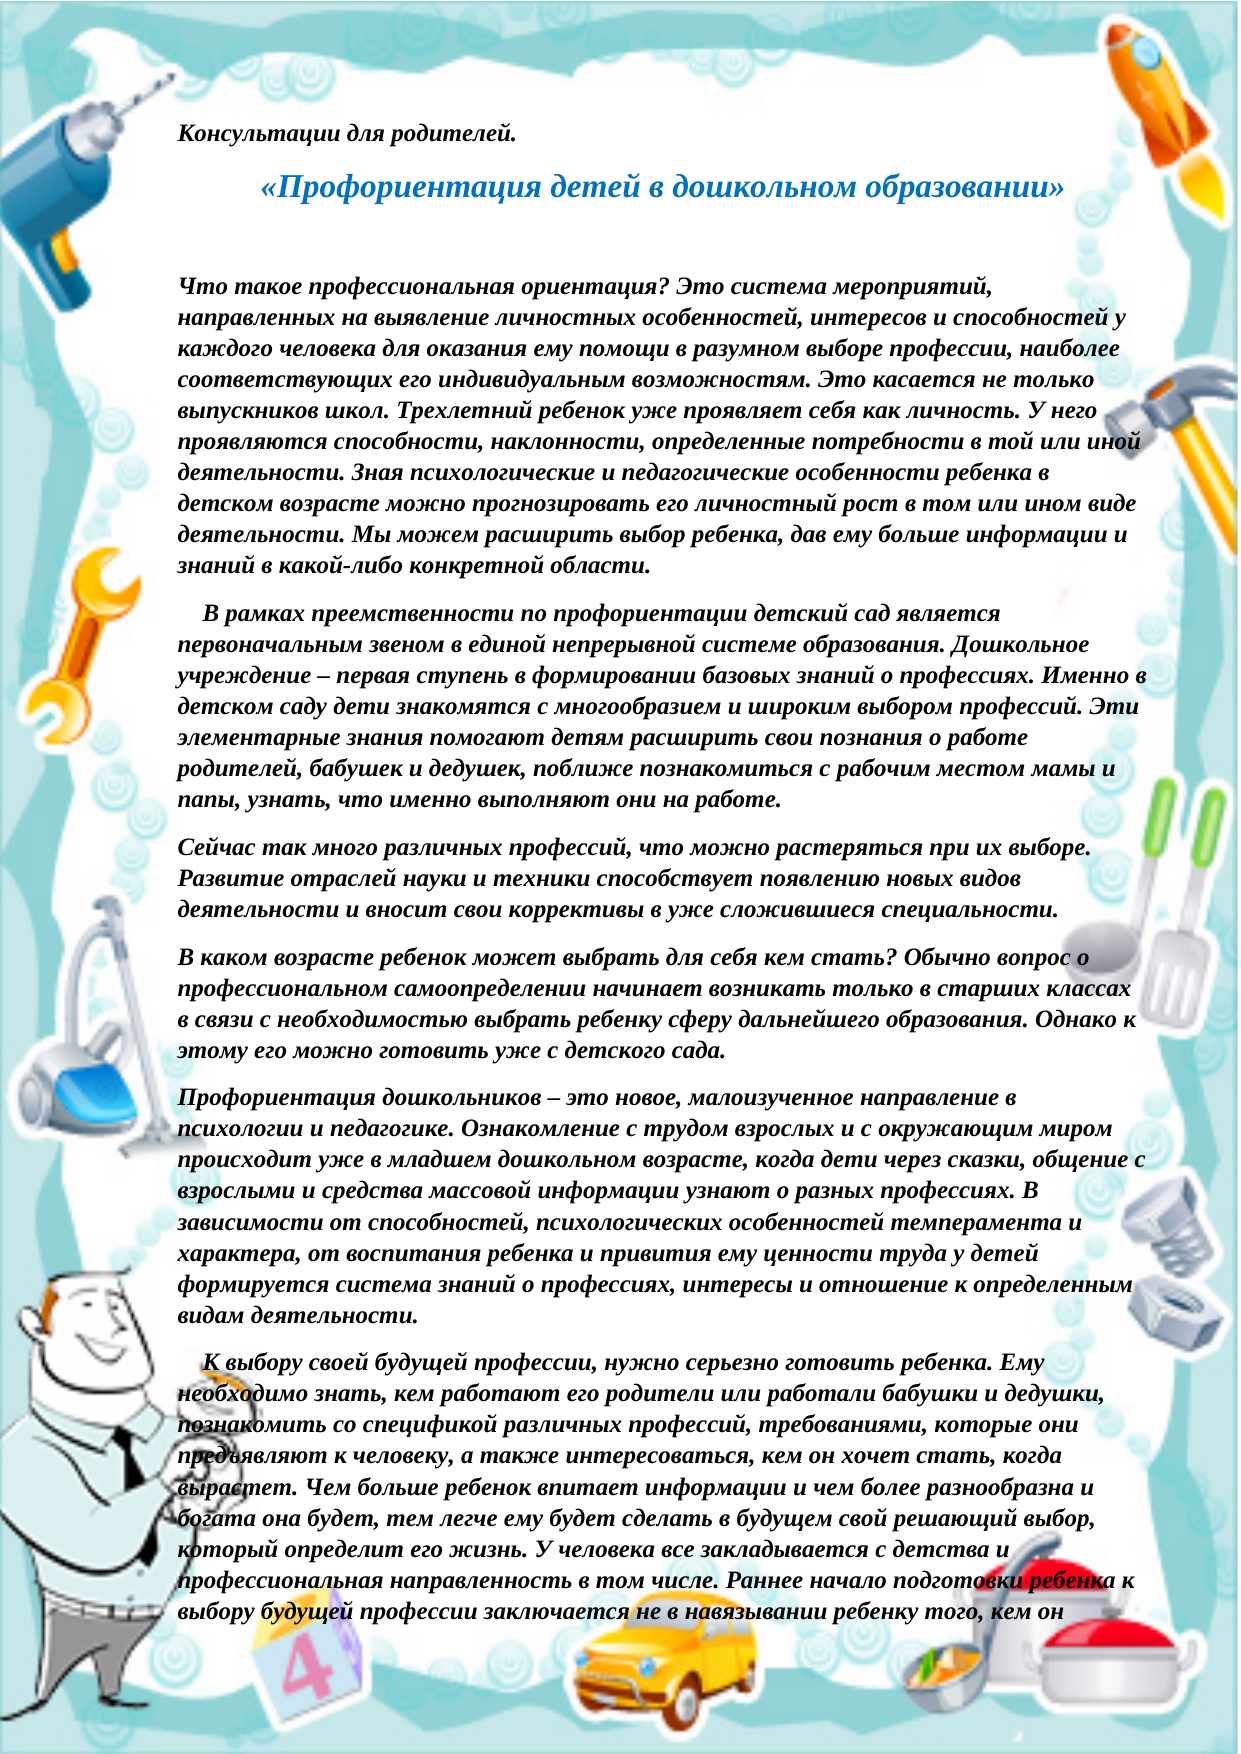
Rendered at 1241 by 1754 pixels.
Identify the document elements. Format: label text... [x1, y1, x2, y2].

text Консультации для родителей. [177, 118, 1152, 147]
text «Профориентация детей в дошкольном образовании» [177, 166, 1152, 204]
text Что такое профессиональная ориентация? Это система мероприятий, направленных на выявление личностных особенностей, интересов и способностей у каждого человека для оказания ему помощи в разумном выборе профессии, наиболее соответствующих его индивидуальным возможностям. Это касается не только выпускников школ. Трехлетний ребенок уже проявляет себя как личность. У него проявляются способности, наклонности, определенные потребности в той или иной деятельности. Зная психологические и педагогические особенности ребенка в детском возрасте можно прогнозировать его личностный рост в том или ином виде деятельности. Мы можем расширить выбор ребенка, дав ему больше информации и знаний в какой-либо конкретной области. [177, 271, 1152, 579]
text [177, 1347, 1152, 1624]
text Профориентация дошкольников – это новое, малоизученное направление в психологии и педагогике. Ознакомление с трудом взрослых и с окружающим миром происходит уже в младшем дошкольном возрасте, когда дети через сказки, общение с взрослыми и средства массовой информации узнают о разных профессиях. В зависимости от способностей, психологических особенностей темперамента и характера, от воспитания ребенка и привития ему ценности труда у детей формируется система знаний о профессиях, интересы и отношение к определенным видам деятельности. [177, 1082, 1152, 1328]
text В каком возрасте ребенок может выбрать для себя кем стать? Обычно вопрос о профессиональном самоопределении начинает возникать только в старших классах в связи с необходимостью выбрать ребенку сферу дальнейшего образования. Однако к этому его можно готовить уже с детского сада. [177, 942, 1152, 1063]
text Сейчас так много различных профессий, что можно растеряться при их выборе. Развитие отраслей науки и техники способствует появлению новых видов деятельности и вносит свои коррективы в уже сложившиеся специальности. [177, 832, 1152, 923]
text В рамках преемственности по профориентации детский сад является первоначальным звеном в единой непрерывной системе образования. Дошкольное учреждение – первая ступень в формировании базовых знаний о профессиях. Именно в детском саду дети знакомятся с многообразием и широким выбором профессий. Эти элементарные знания помогают детям расширить свои познания о работе родителей, бабушек и дедушек, поближе познакомиться с рабочим местом мамы и папы, узнать, что именно выполняют они на работе. [177, 598, 1152, 813]
picture [0, 1, 1238, 1754]
